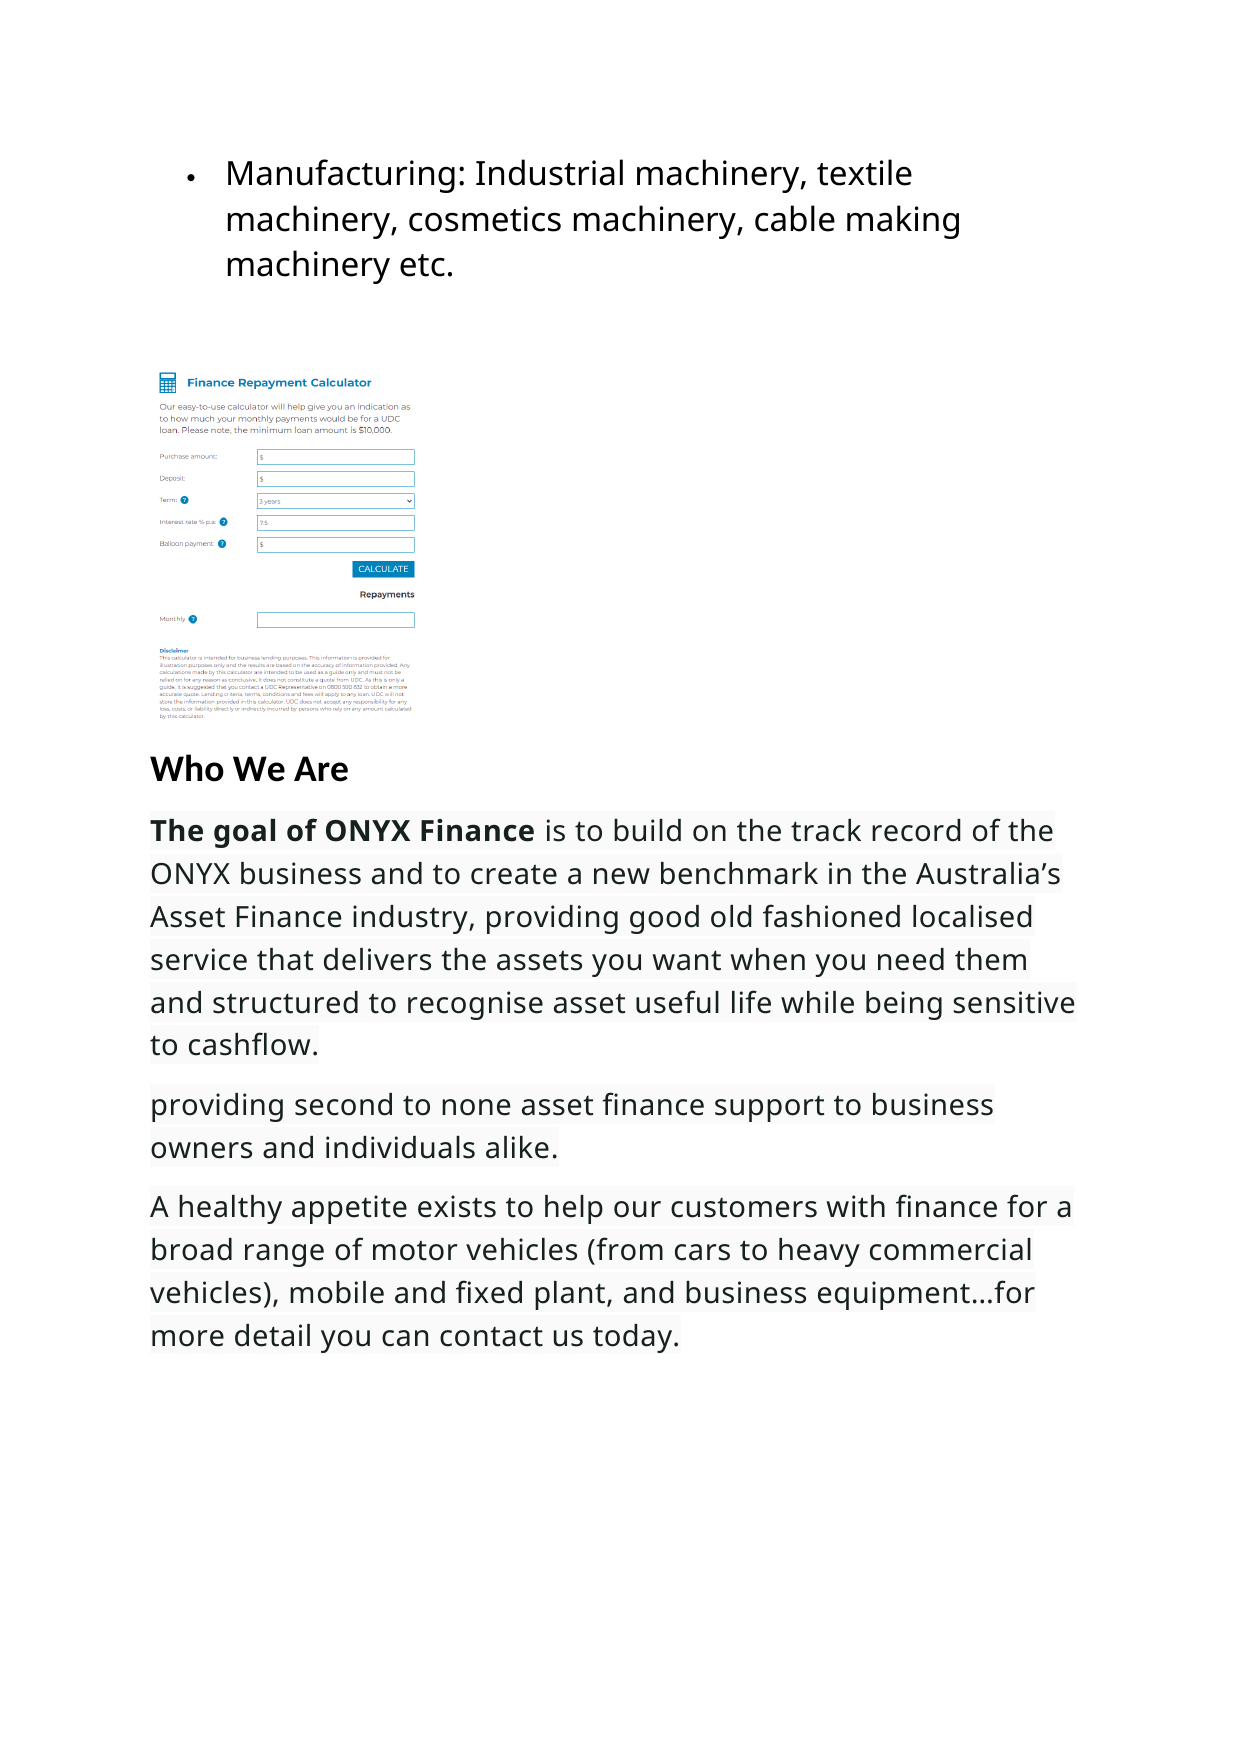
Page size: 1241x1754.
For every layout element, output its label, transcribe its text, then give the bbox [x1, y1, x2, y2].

text The goal of ONYX Finance is to build on the track record of the ONYX business and to create a new benchmark in the Australia’s Asset Finance industry, providing good old fashioned localised service that delivers the assets you want when you need them and structured to recognise asset useful life while being sensitive to cashflow. [150, 811, 1090, 1064]
text A healthy appetite exists to help our customers with finance for a broad range of motor vehicles (from cars to heavy commercial vehicles), mobile and fixed plant, and business equipment…for more detail you can contact us today. [150, 1186, 1090, 1354]
text providing second to none asset finance support to business owners and individuals alike. [150, 1084, 1090, 1167]
list Manufacturing: Industrial machinery, textile machinery, cosmetics machinery, cable making machinery etc. [187, 150, 1090, 286]
text Who We Are [150, 744, 1090, 790]
